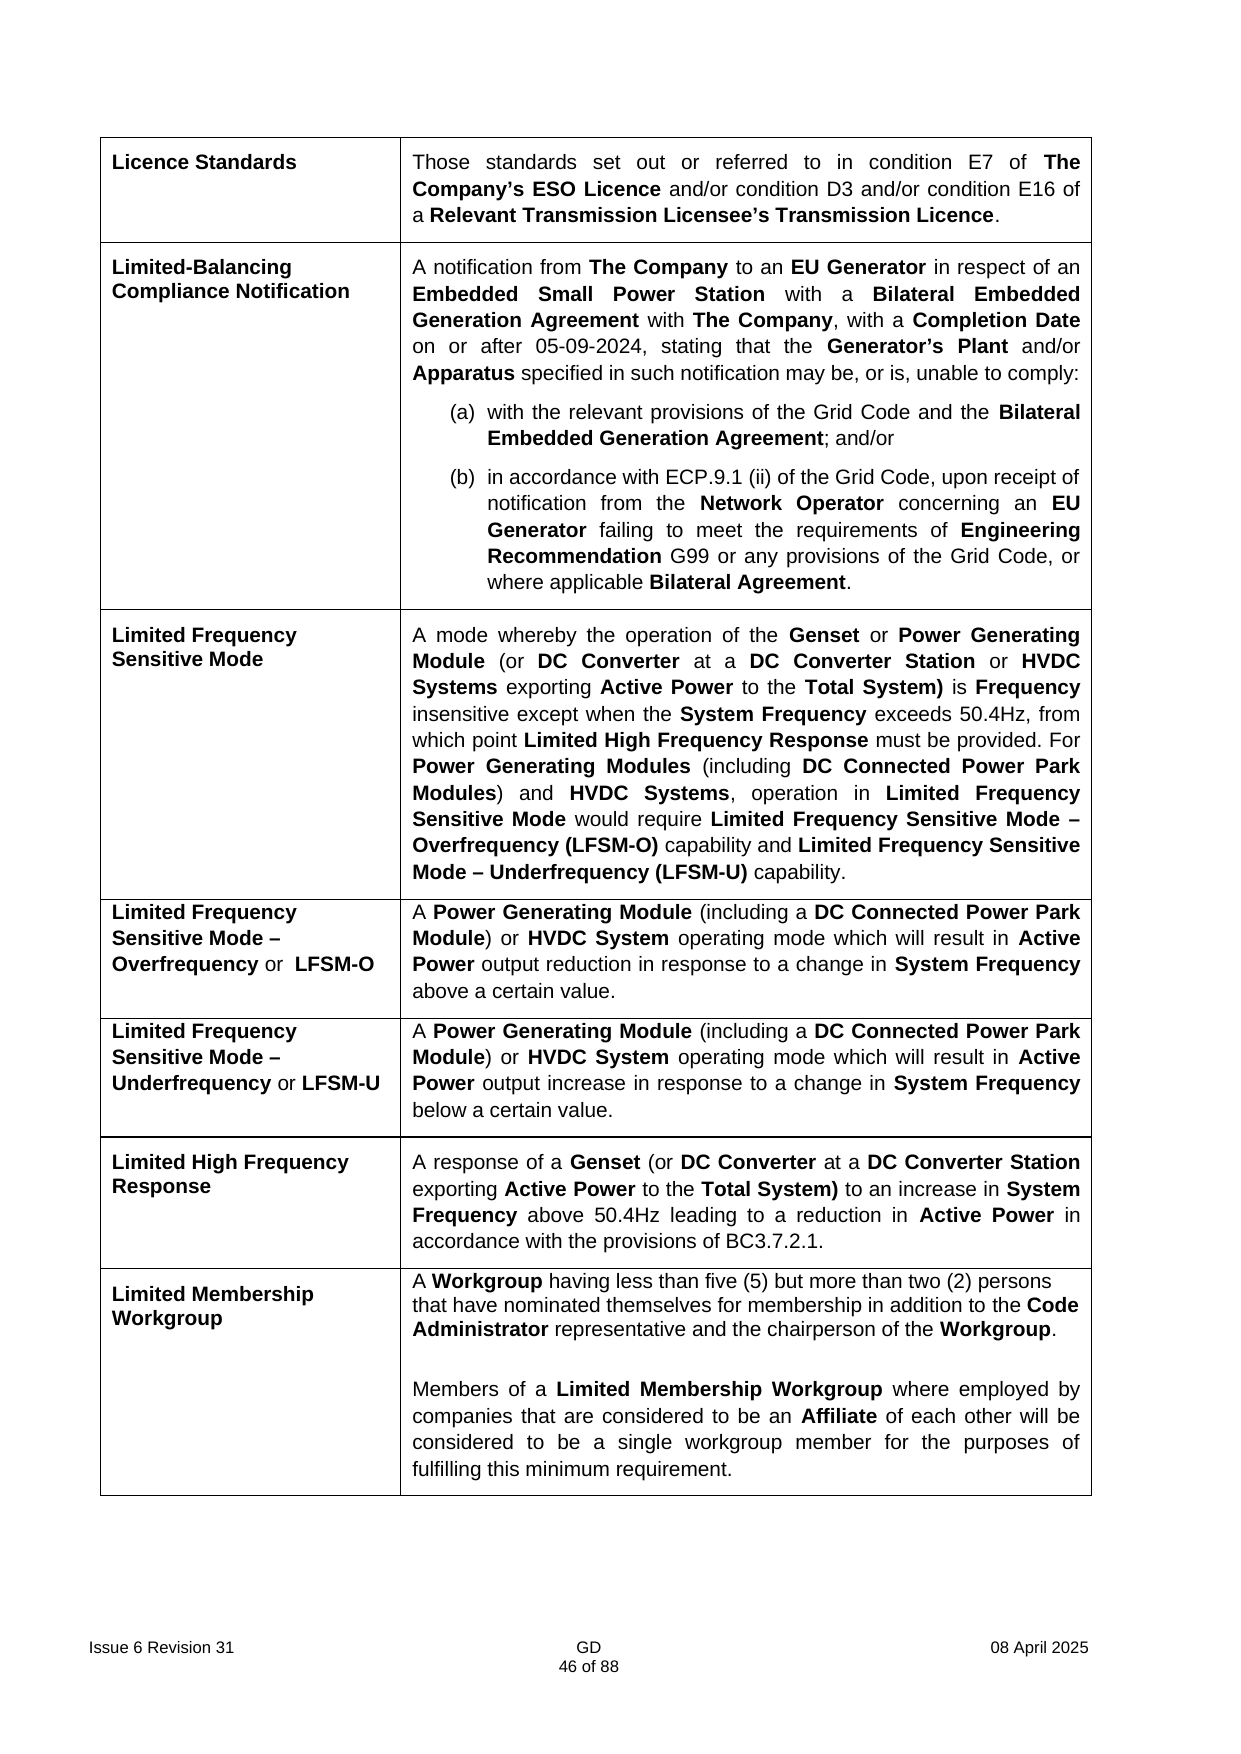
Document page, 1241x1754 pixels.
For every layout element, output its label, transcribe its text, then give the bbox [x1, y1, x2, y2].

table_cell Limited Membership Workgroup [101, 1269, 400, 1495]
table_cell Limited High Frequency Response [101, 1138, 400, 1268]
table_cell A Power Generating Module (including a DC Connected Power Park Module) or HVDC System operating mode which will result in Active Power output increase in response to a change in System Frequency below a certain value. [401, 1019, 1091, 1136]
table_cell A notification from The Company to an EU Generator in respect of an Embedded Small Power Station with a Bilateral Embedded Generation Agreement with The Company, with a Completion Date on or after 05-09-2024, stating that the Generator’s Plant and/or Apparatus specified in such notification may be, or is, unable to comply: with the relevant provisions of the Grid Code and the Bilateral Embedded Generation Agreement; and/or in accordance with ECP.9.1 (ii) of the Grid Code, upon receipt of notification from the Network Operator concerning an EU Generator failing to meet the requirements of Engineering Recommendation G99 or any provisions of the Grid Code, or where applicable Bilateral Agreement. [401, 243, 1091, 609]
table_cell A mode whereby the operation of the Genset or Power Generating Module (or DC Converter at a DC Converter Station or HVDC Systems exporting Active Power to the Total System) is Frequency insensitive except when the System Frequency exceeds 50.4Hz, from which point Limited High Frequency Response must be provided. For Power Generating Modules (including DC Connected Power Park Modules) and HVDC Systems, operation in Limited Frequency Sensitive Mode would require Limited Frequency Sensitive Mode – Overfrequency (LFSM-O) capability and Limited Frequency Sensitive Mode – Underfrequency (LFSM-U) capability. [401, 610, 1091, 898]
table_cell A Power Generating Module (including a DC Connected Power Park Module) or HVDC System operating mode which will result in Active Power output reduction in response to a change in System Frequency above a certain value. [401, 900, 1091, 1017]
table_cell A response of a Genset (or DC Converter at a DC Converter Station exporting Active Power to the Total System) to an increase in System Frequency above 50.4Hz leading to a reduction in Active Power in accordance with the provisions of BC3.7.2.1. [401, 1138, 1091, 1268]
table_cell Limited Frequency Sensitive Mode [101, 610, 400, 898]
table_cell Licence Standards [101, 138, 400, 242]
table_cell Those standards set out or referred to in condition E7 of The Company’s ESO Licence and/or condition D3 and/or condition E16 of a Relevant Transmission Licensee’s Transmission Licence. [401, 138, 1091, 242]
table_cell Limited Frequency Sensitive Mode – Overfrequency or LFSM-O [101, 900, 400, 1017]
table_cell Limited Frequency Sensitive Mode – Underfrequency or LFSM-U [101, 1019, 400, 1136]
table_cell A Workgroup having less than five (5) but more than two (2) persons that have nominated themselves for membership in addition to the Code Administrator representative and the chairperson of the Workgroup. Members of a Limited Membership Workgroup where employed by companies that are considered to be an Affiliate of each other will be considered to be a single workgroup member for the purposes of fulfilling this minimum requirement. [401, 1269, 1091, 1495]
table_cell Limited-Balancing Compliance Notification [101, 243, 400, 609]
